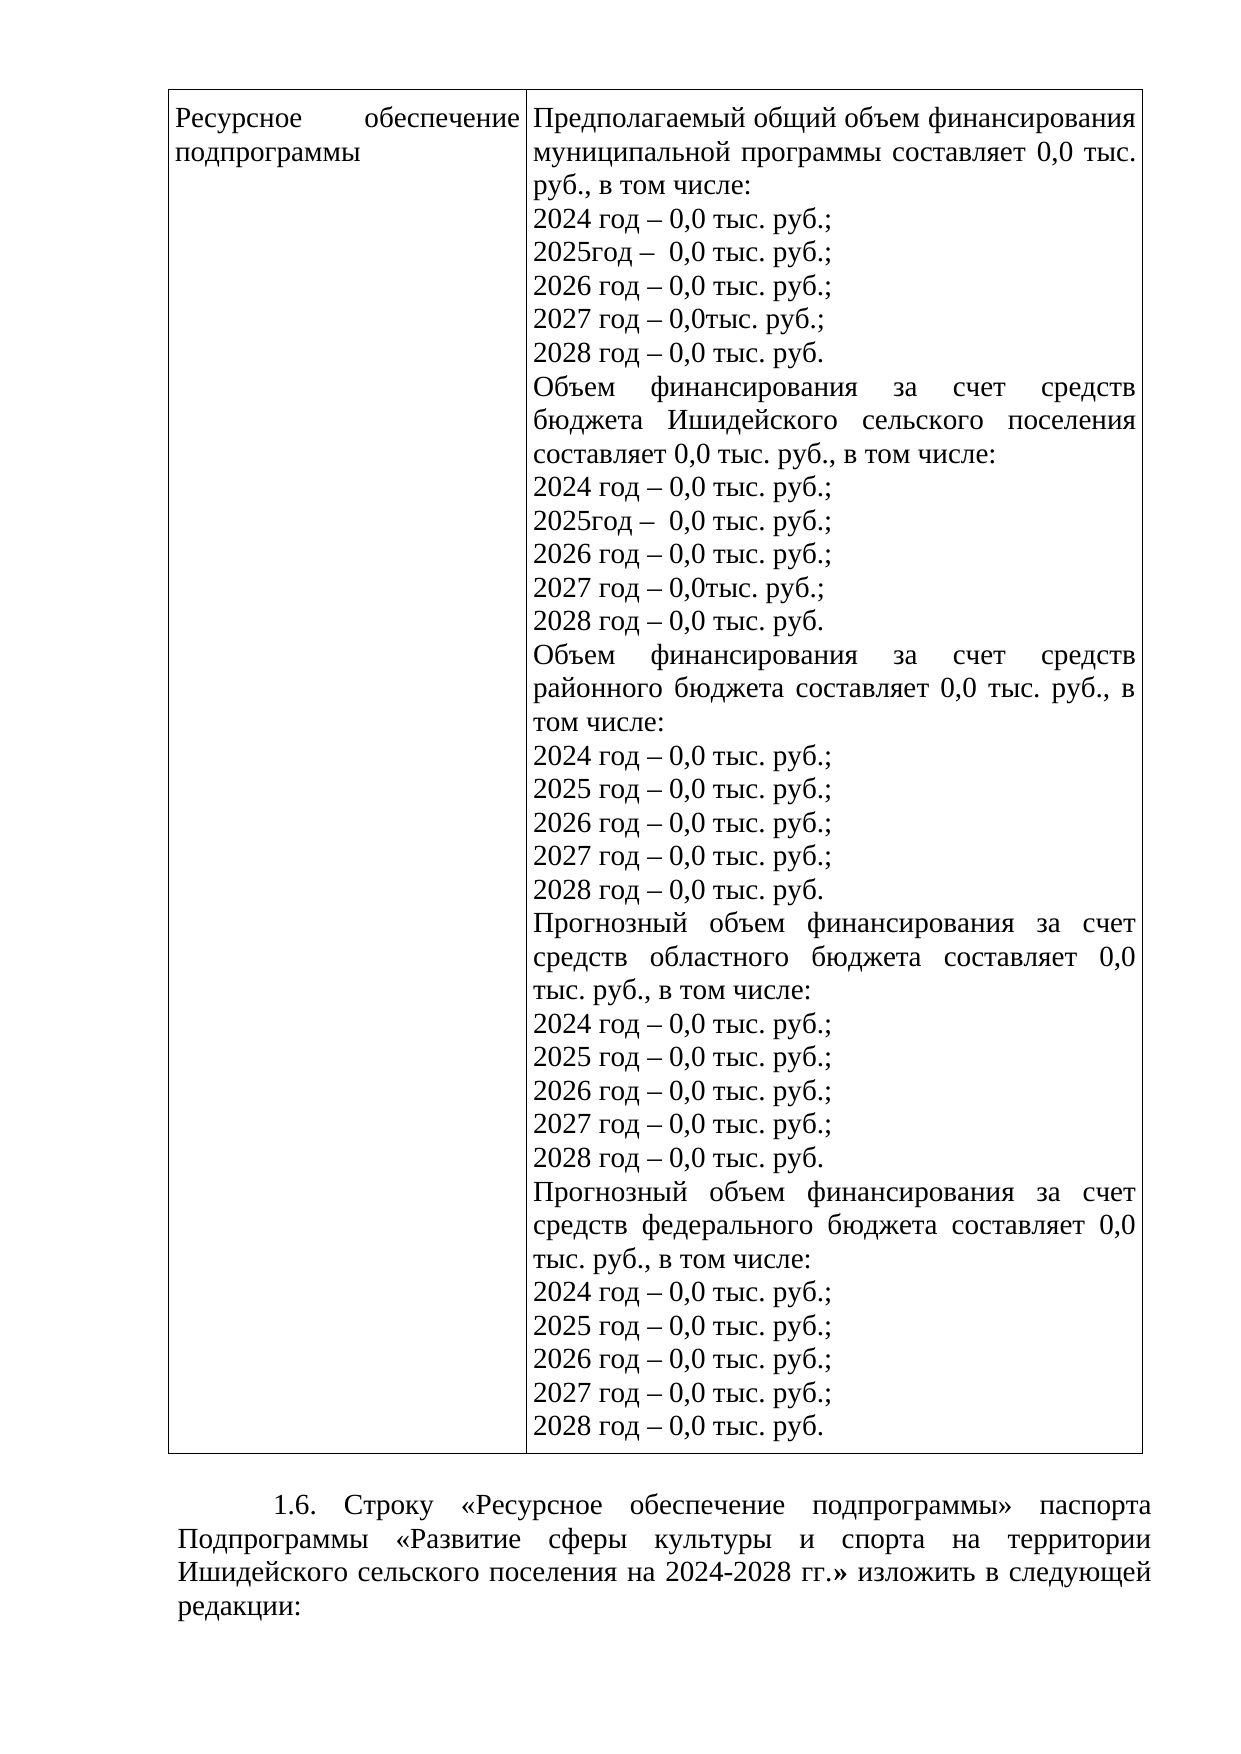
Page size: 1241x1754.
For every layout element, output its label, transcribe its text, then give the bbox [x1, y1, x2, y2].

table_header Ресурсное обеспечение подпрограммы [169, 90, 526, 1453]
table_header Предполагаемый общий объем финансирования муниципальной программы составляет 0,0 тыс. руб., в том числе: 2024 год – 0,0 тыс. руб.; 2025год – 0,0 тыс. руб.; 2026 год – 0,0 тыс. руб.; 2027 год – 0,0тыс. руб.; 2028 год – 0,0 тыс. руб. Объем финансирования за счет средств бюджета Ишидейского сельского поселения составляет 0,0 тыс. руб., в том числе: 2024 год – 0,0 тыс. руб.; 2025год – 0,0 тыс. руб.; 2026 год – 0,0 тыс. руб.; 2027 год – 0,0тыс. руб.; 2028 год – 0,0 тыс. руб. Объем финансирования за счет средств районного бюджета составляет 0,0 тыс. руб., в том числе: 2024 год – 0,0 тыс. руб.; 2025 год – 0,0 тыс. руб.; 2026 год – 0,0 тыс. руб.; 2027 год – 0,0 тыс. руб.; 2028 год – 0,0 тыс. руб. Прогнозный объем финансирования за счет средств областного бюджета составляет 0,0 тыс. руб., в том числе: 2024 год – 0,0 тыс. руб.; 2025 год – 0,0 тыс. руб.; 2026 год – 0,0 тыс. руб.; 2027 год – 0,0 тыс. руб.; 2028 год – 0,0 тыс. руб. Прогнозный объем финансирования за счет средств федерального бюджета составляет 0,0 тыс. руб., в том числе: 2024 год – 0,0 тыс. руб.; 2025 год – 0,0 тыс. руб.; 2026 год – 0,0 тыс. руб.; 2027 год – 0,0 тыс. руб.; 2028 год – 0,0 тыс. руб. [527, 90, 1142, 1453]
text 1.6. Строку «Ресурсное обеспечение подпрограммы» паспорта Подпрограммы «Развитие сферы культуры и спорта на территории Ишидейского сельского поселения на 2024-2028 гг.» изложить в следующей редакции: [177, 1487, 1152, 1621]
